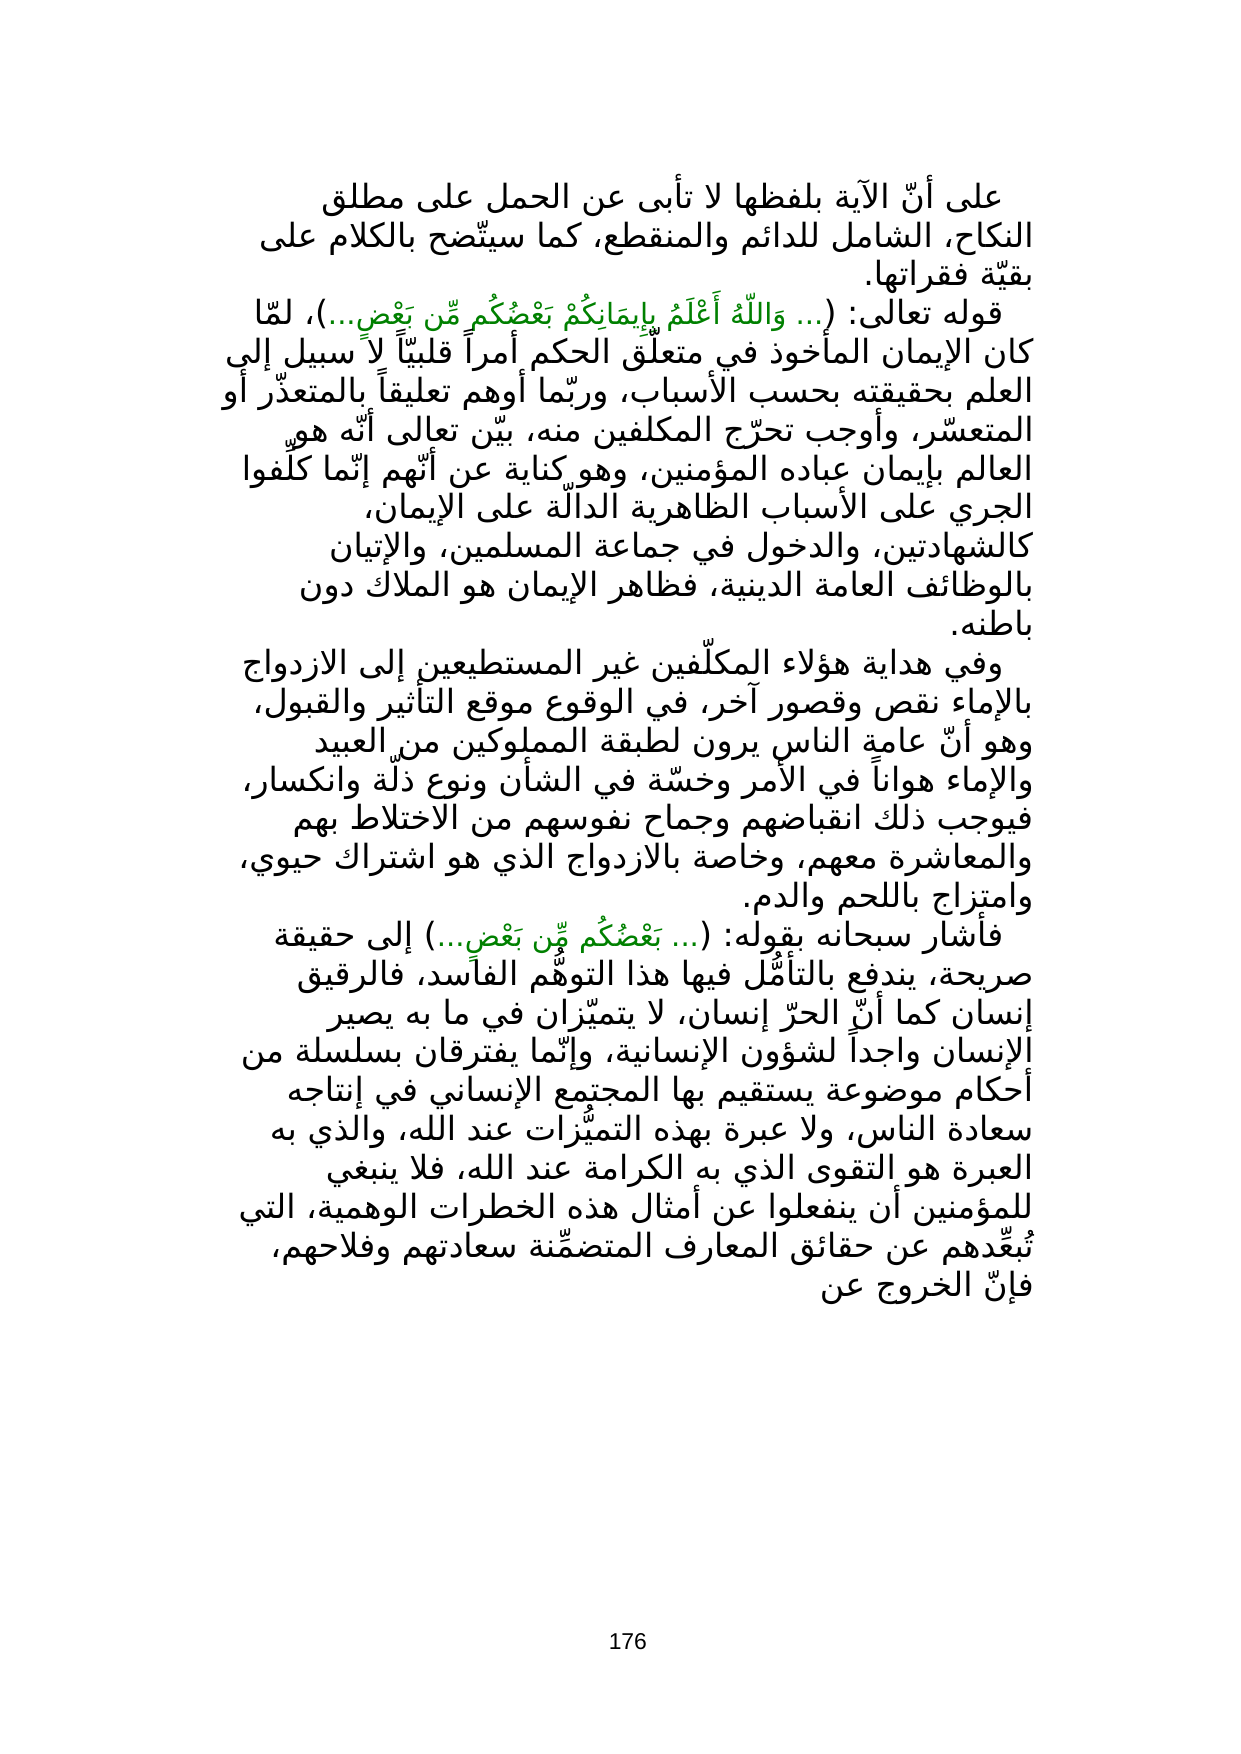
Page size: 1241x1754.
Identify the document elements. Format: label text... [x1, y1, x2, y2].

text على أنّ الآية بلفظها لا تأبى عن الحمل على مطلق النكاح، الشامل للدائم والمنقطع، كما سيتّضح بالكلام على بقيّة فقراتها. [222, 177, 1033, 294]
text وفي هداية هؤلاء المكلّفين غير المستطيعين إلى الازدواج بالإماء نقص وقصور آخر، في الوقوع موقع التأثير والقبول، وهو أنّ عامة الناس يرون لطبقة المملوكين من العبيد والإماء هواناً في الأمر وخسّة في الشأن ونوع ذلّة وانكسار، فيوجب ذلك انقباضهم وجماح نفوسهم من الاختلاط بهم والمعاشرة معهم، وخاصة بالازدواج الذي هو اشتراك حيوي، وامتزاج باللحم والدم. [222, 643, 1033, 915]
text فأشار سبحانه بقوله: (... بَعْضُكُم مِّن بَعْضٍ...) إلى حقيقة صريحة، يندفع بالتأمُّل فيها هذا التوهُّم الفاسد، فالرقيق إنسان كما أنّ الحرّ إنسان، لا يتميّزان في ما به يصير الإنسان واجداً لشؤون الإنسانية، وإنّما يفترقان بسلسلة من أحكام موضوعة يستقيم بها المجتمع الإنساني في إنتاجه سعادة الناس، ولا عبرة بهذه التميُّزات عند الله، والذي به العبرة هو التقوى الذي به الكرامة عند الله، فلا ينبغي للمؤمنين أن ينفعلوا عن أمثال هذه الخطرات الوهمية، التي تُبعِّدهم عن حقائق المعارف المتضمِّنة سعادتهم وفلاحهم، فإنّ الخروج عن [222, 915, 1033, 1304]
text قوله تعالى: (... وَاللّهُ أَعْلَمُ بِإِيمَانِكُمْ بَعْضُكُم مِّن بَعْضٍ...)، لمّا كان الإيمان المأخوذ في متعلّق الحكم أمراً قلبيّاً لا سبيل إلى العلم بحقيقته بحسب الأسباب، وربّما أوهم تعليقاً بالمتعذّر أو المتعسّر، وأوجب تحرّج المكلفين منه، بيّن تعالى أنّه هو العالم بإيمان عباده المؤمنين، وهو كناية عن أنّهم إنّما كلِّفوا الجري على الأسباب الظاهرية الدالّة على الإيمان، كالشهادتين، والدخول في جماعة المسلمين، والإتيان بالوظائف العامة الدينية، فظاهر الإيمان هو الملاك دون باطنه. [222, 294, 1033, 643]
